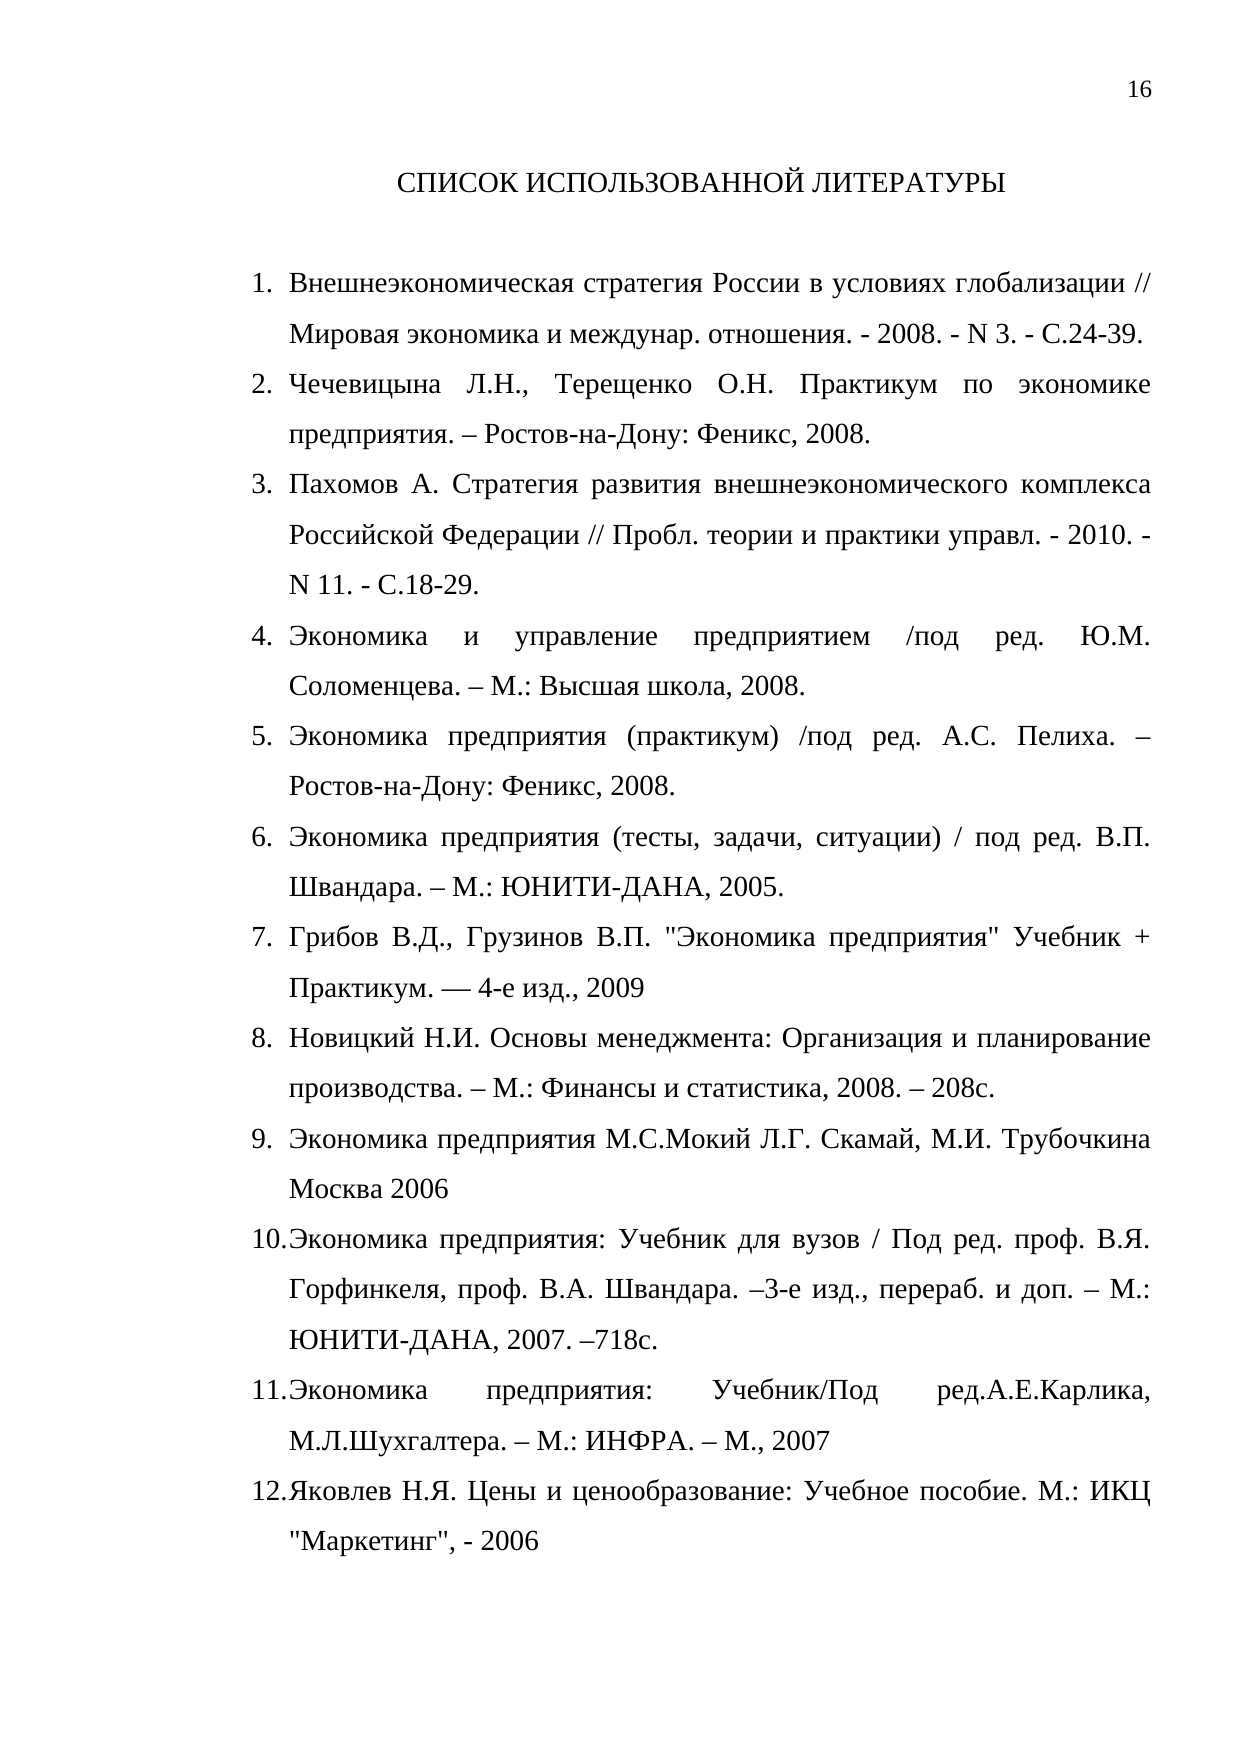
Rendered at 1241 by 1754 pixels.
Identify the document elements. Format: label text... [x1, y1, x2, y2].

list Экономика предприятия М.С.Мокий Л.Г. Скамай, М.И. Трубочкина Москва 2006 [251, 1121, 1152, 1204]
list Пахомов А. Стратегия развития внешнеэкономического комплекса Российской Федерации // Пробл. теории и практики управл. - 2010. - N 11. - С.18-29. [251, 467, 1152, 601]
list Внешнеэкономическая стратегия России в условиях глобализации // Мировая экономика и междунар. отношения. - 2008. - N 3. - С.24-39. [251, 265, 1152, 349]
list Экономика и управление предприятием /под ред. Ю.М. Соломенцева. – М.: Высшая школа, 2008. [251, 618, 1152, 701]
list Чечевицына Л.Н., Терещенко О.Н. Практикум по экономике предприятия. – Ростов-на-Дону: Феникс, 2008. [251, 366, 1152, 450]
list Экономика предприятия (тесты, задачи, ситуации) / под ред. В.П. Швандара. – М.: ЮНИТИ-ДАНА, 2005. [251, 819, 1152, 903]
list Экономика предприятия: Учебник/Под ред.А.Е.Карлика, М.Л.Шухгалтера. – М.: ИНФРА. – М., 2007 [251, 1372, 1152, 1456]
list Яковлев Н.Я. Цены и ценообразование: Учебное пособие. М.: ИКЦ "Маркетинг", - 2006 [251, 1473, 1152, 1557]
list Грибов В.Д., Грузинов В.П. "Экономика предприятия" Учебник + Практикум. — 4-е изд., 2009 [251, 919, 1152, 1003]
list Новицкий Н.И. Основы менеджмента: Организация и планирование производства. – М.: Финансы и статистика, 2008. – 208с. [251, 1020, 1152, 1104]
list Экономика предприятия (практикум) /под ред. А.С. Пелиха. – Ростов-на-Дону: Феникс, 2008. [251, 718, 1152, 802]
text СПИСОК ИСПОЛЬЗОВАННОЙ ЛИТЕРАТУРЫ [177, 165, 1152, 198]
list Экономика предприятия: Учебник для вузов / Под ред. проф. В.Я. Горфинкеля, проф. В.А. Швандара. –3-е изд., перераб. и доп. – М.: ЮНИТИ-ДАНА, 2007. –718с. [251, 1221, 1152, 1356]
